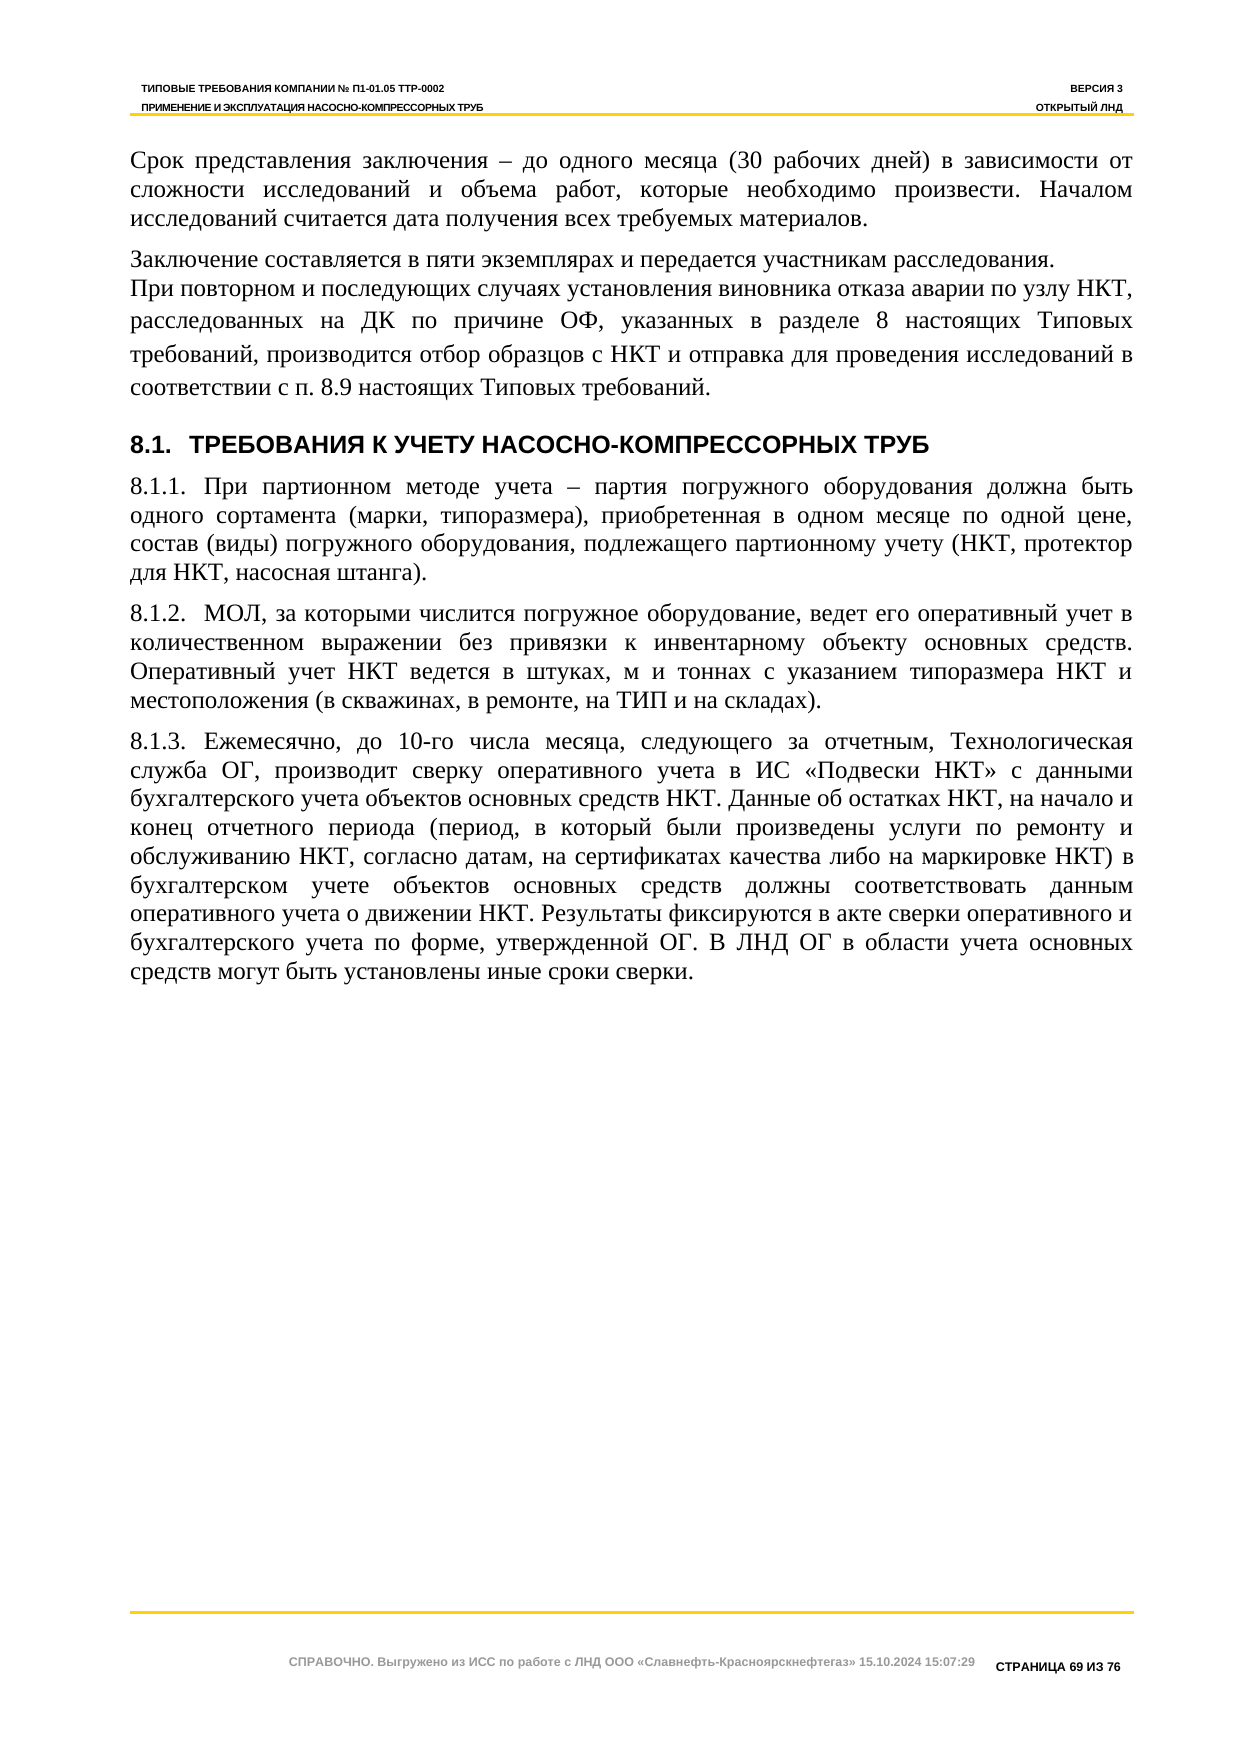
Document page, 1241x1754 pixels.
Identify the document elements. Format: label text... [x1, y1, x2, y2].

list При партионном методе учета – партия погружного оборудования должна быть одного сортамента (марки, типоразмера), приобретенная в одном месяце по одной цене, состав (виды) погружного оборудования, подлежащего партионному учету (НКТ, протектор для НКТ, насосная штанга). [130, 471, 1134, 586]
text Срок представления заключения – до одного месяца (30 рабочих дней) в зависимости от сложности исследований и объема работ, которые необходимо произвести. Началом исследований считается дата получения всех требуемых материалов. [130, 145, 1134, 231]
text При повторном и последующих случаях установления виновника отказа аварии по узлу НКТ, расследованных на ДК по причине ОФ, указанных в разделе 8 настоящих Типовых требований, производится отбор образцов с НКТ и отправка для проведения исследований в соответствии с п. 8.9 настоящих Типовых требований. [130, 273, 1134, 400]
list Ежемесячно, до 10-го числа месяца, следующего за отчетным, Технологическая служба ОГ, производит сверку оперативного учета в ИС «Подвески НКТ» с данными бухгалтерского учета объектов основных средств НКТ. Данные об остатках НКТ, на начало и конец отчетного периода (период, в который были произведены услуги по ремонту и обслуживанию НКТ, согласно датам, на сертификатах качества либо на маркировке НКТ) в бухгалтерском учете объектов основных средств должны соответствовать данным оперативного учета о движении НКТ. Результаты фиксируются в акте сверки оперативного и бухгалтерского учета по форме, утвержденной ОГ. В ЛНД ОГ в области учета основных средств могут быть установлены иные сроки сверки. [130, 726, 1134, 985]
text Заключение составляется в пяти экземплярах и передается участникам расследования. [130, 244, 1134, 273]
list ТРЕБОВАНИЯ К УЧЕТУ НАСОСНО-КОМПРЕССОРНЫХ ТРУБ [130, 430, 1134, 458]
list МОЛ, за которыми числится погружное оборудование, ведет его оперативный учет в количественном выражении без привязки к инвентарному объекту основных средств. Оперативный учет НКТ ведется в штуках, м и тоннах с указанием типоразмера НКТ и местоположения (в скважинах, в ремонте, на ТИП и на складах). [130, 598, 1134, 713]
